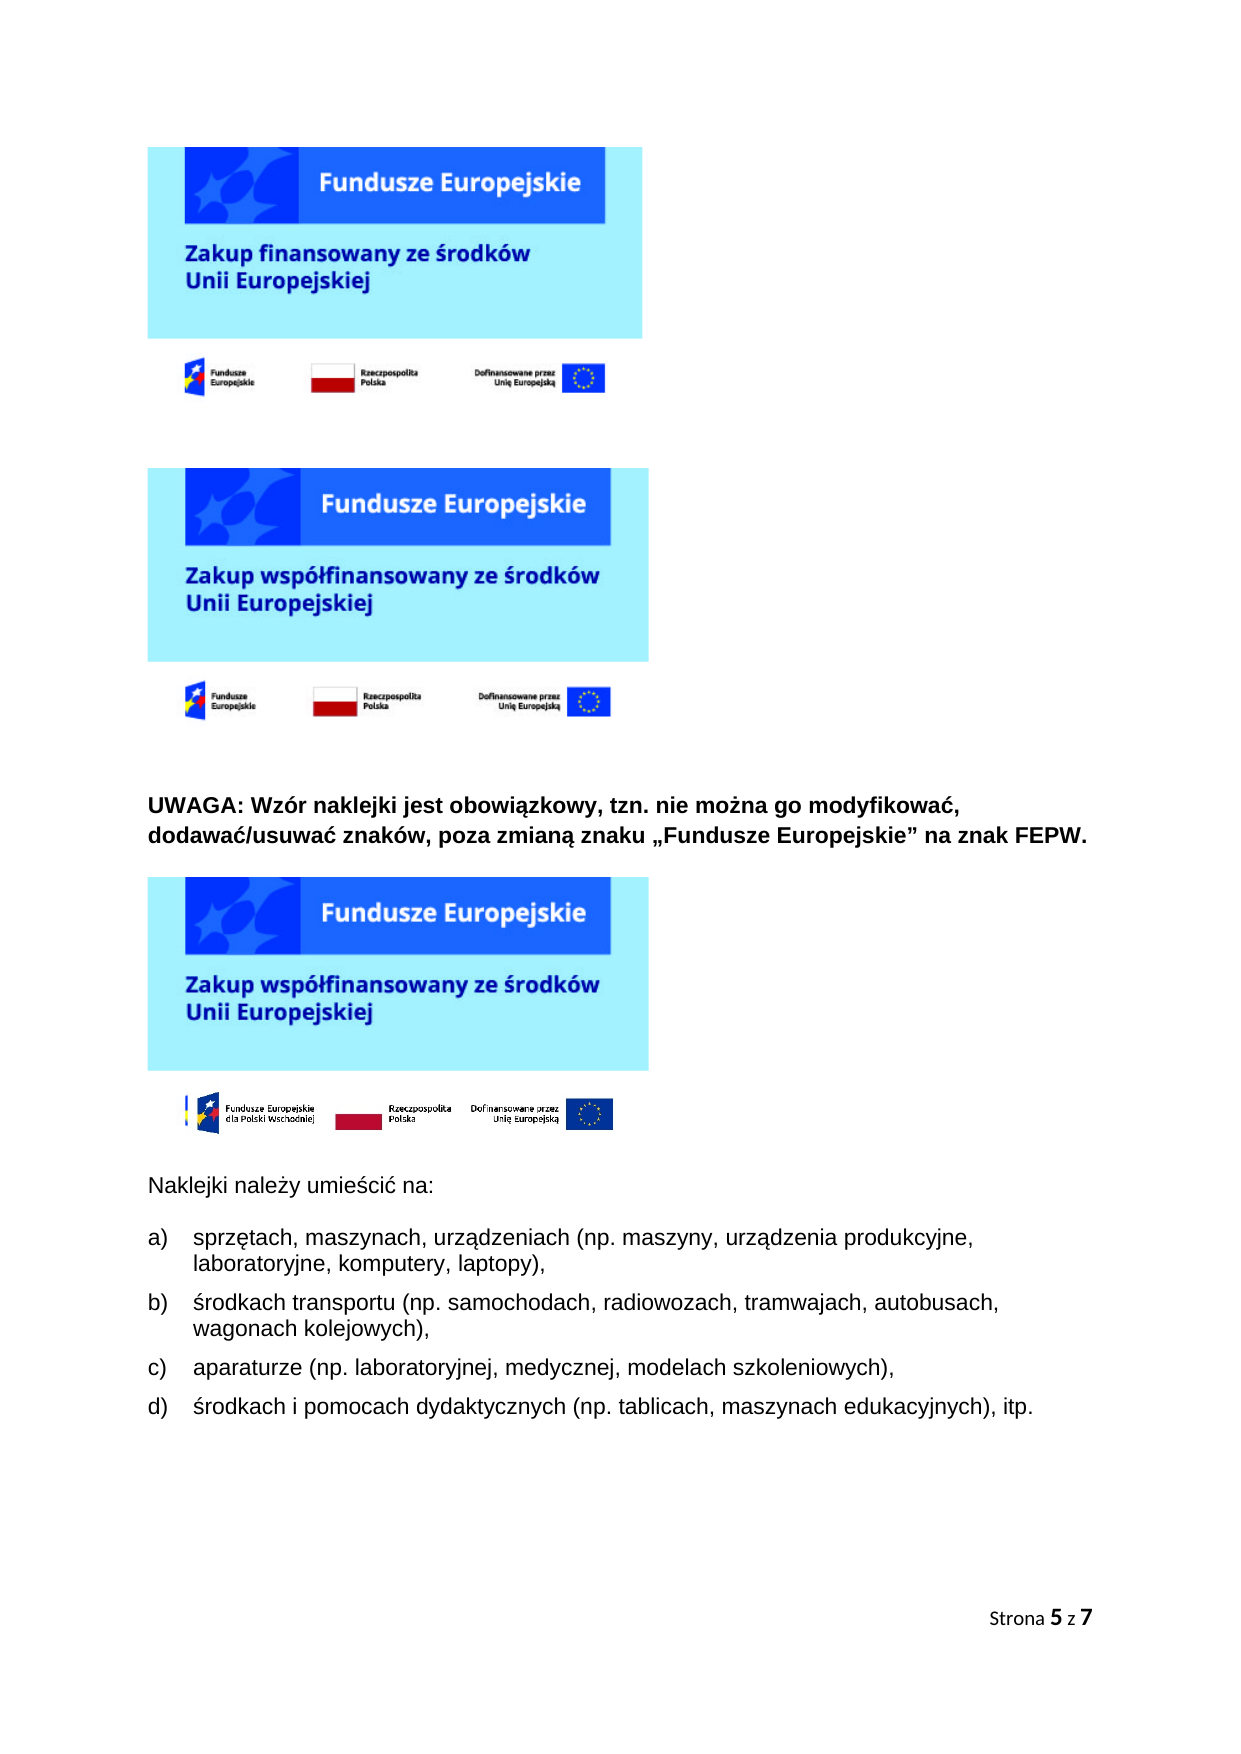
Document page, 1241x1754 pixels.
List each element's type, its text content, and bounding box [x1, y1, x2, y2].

picture [147, 877, 649, 1148]
list aparaturze (np. laboratoryjnej, medycznej, modelach szkoleniowych), [148, 1354, 1093, 1380]
list środkach i pomocach dydaktycznych (np. tablicach, maszynach edukacyjnych), itp. [148, 1393, 1093, 1419]
picture [147, 468, 649, 739]
text Naklejki należy umieścić na: [148, 1172, 1093, 1199]
picture [147, 147, 643, 415]
text UWAGA: Wzór naklejki jest obowiązkowy, tzn. nie można go modyfikować, dodawać/usuwać znaków, poza zmianą znaku „Fundusze Europejskie” na znak FEPW. [148, 792, 1093, 849]
list środkach transportu (np. samochodach, radiowozach, tramwajach, autobusach, wagonach kolejowych), [148, 1289, 1093, 1341]
list sprzętach, maszynach, urządzeniach (np. maszyny, urządzenia produkcyjne, laboratoryjne, komputery, laptopy), [148, 1223, 1093, 1276]
